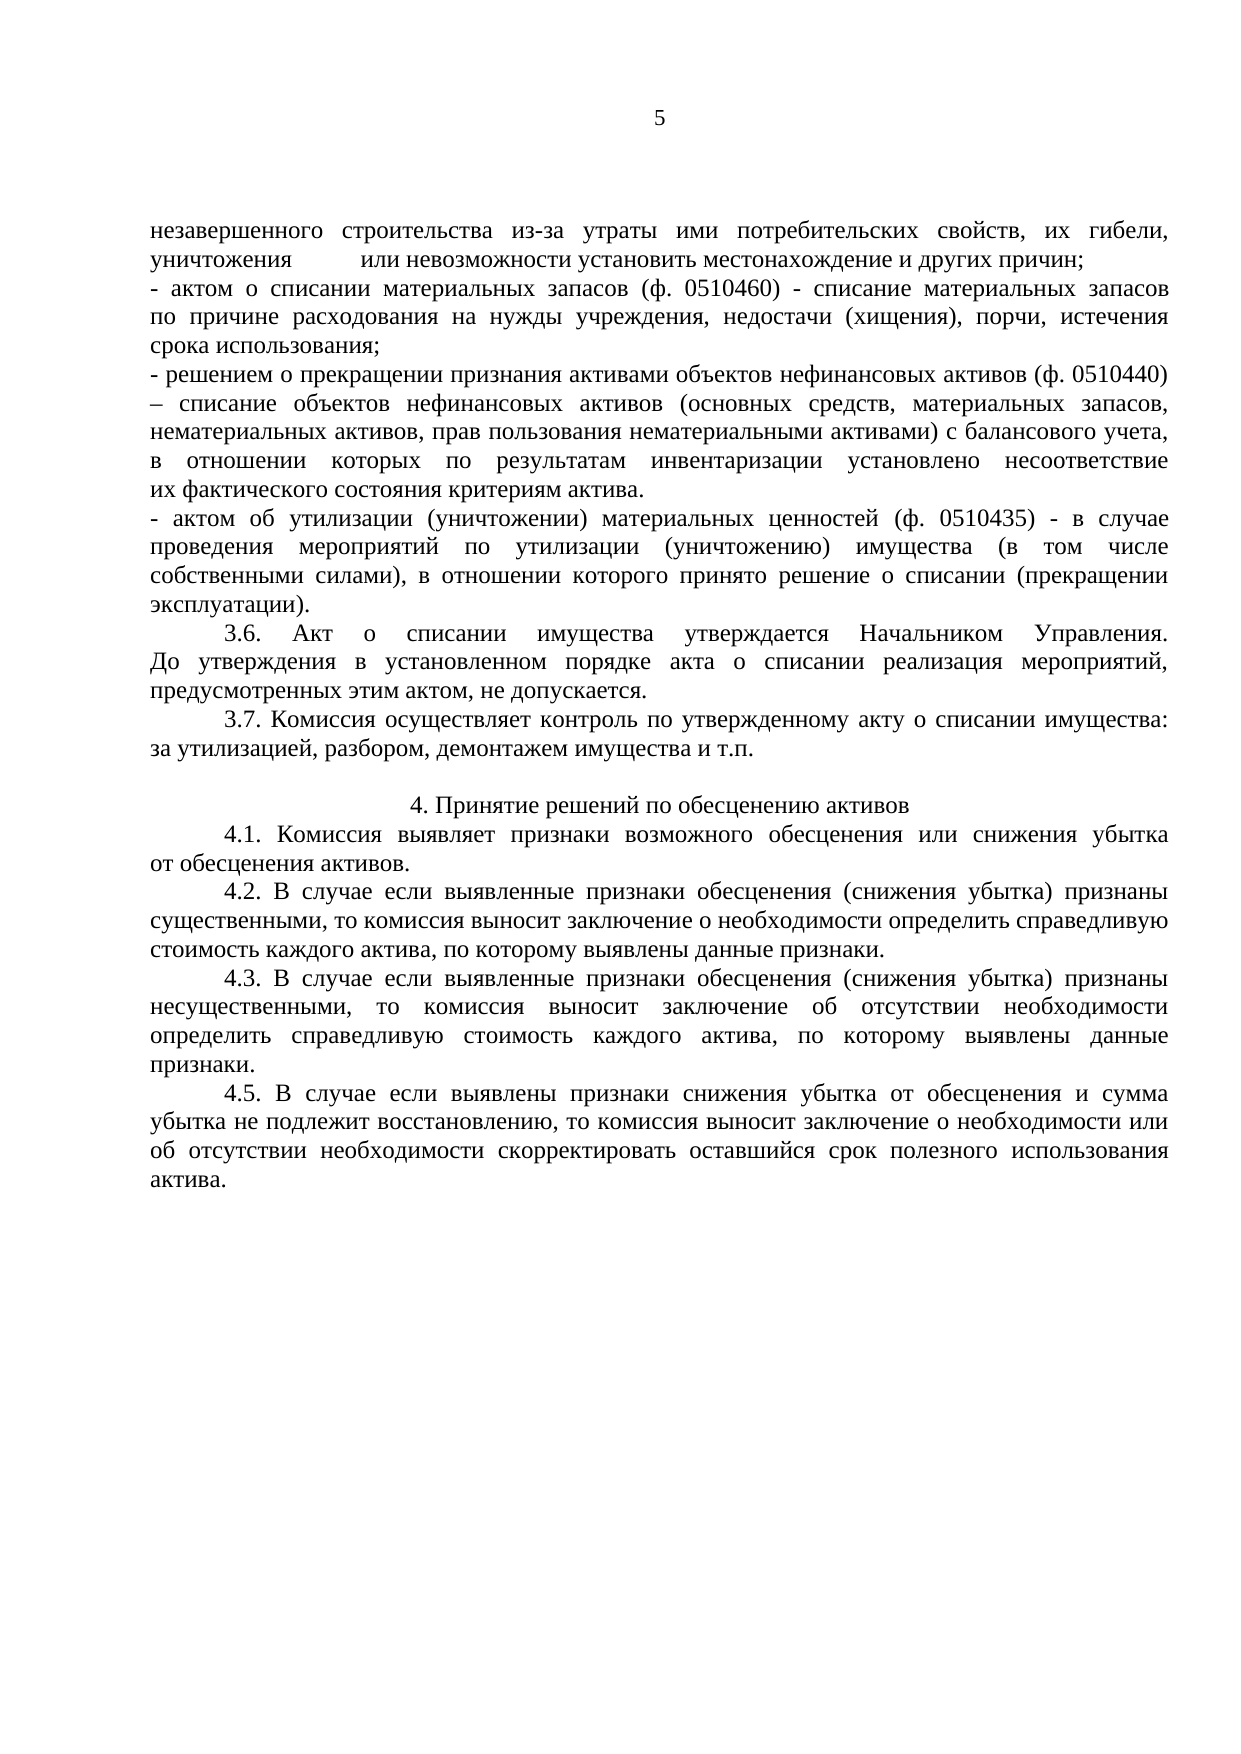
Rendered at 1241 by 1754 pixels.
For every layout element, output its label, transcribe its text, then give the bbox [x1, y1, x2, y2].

text 4.1. Комиссия выявляет признаки возможного обесценения или снижения убытка от обесценения активов. [150, 819, 1169, 876]
text - актом о списании материальных запасов (ф. 0510460) - списание материальных запасов по причине расходования на нужды учреждения, недостачи (хищения), порчи, истечения срока использования; [150, 273, 1169, 359]
text 3.6. Акт о списании имущества утверждается Начальником Управления. До утверждения в установленном порядке акта о списании реализация мероприятий, предусмотренных этим актом, не допускается. [150, 618, 1169, 704]
text 4.5. В случае если выявлены признаки снижения убытка от обесценения и сумма убытка не подлежит восстановлению, то комиссия выносит заключение о необходимости или об отсутствии необходимости скорректировать оставшийся срок полезного использования актива. [150, 1078, 1169, 1193]
text - решением о прекращении признания активами объектов нефинансовых активов (ф. 0510440) – списание объектов нефинансовых активов (основных средств, материальных запасов, нематериальных активов, прав пользования нематериальными активами) с балансового учета, в отношении которых по результатам инвентаризации установлено несоответствие их фактического состояния критериям актива. [150, 359, 1169, 503]
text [150, 215, 1169, 273]
text 4.2. В случае если выявленные признаки обесценения (снижения убытка) признаны существенными, то комиссия выносит заключение о необходимости определить справедливую стоимость каждого актива, по которому выявлены данные признаки. [150, 876, 1169, 963]
text 4.3. В случае если выявленные признаки обесценения (снижения убытка) признаны несущественными, то комиссия выносит заключение об отсутствии необходимости определить справедливую стоимость каждого актива, по которому выявлены данные признаки. [150, 963, 1169, 1078]
text - актом об утилизации (уничтожении) материальных ценностей (ф. 0510435) - в случае проведения мероприятий по утилизации (уничтожению) имущества (в том числе собственными силами), в отношении которого принято решение о списании (прекращении эксплуатации). [150, 503, 1169, 618]
text 3.7. Комиссия осуществляет контроль по утвержденному акту о списании имущества: за утилизацией, разбором, демонтажем имущества и т.п. [150, 704, 1169, 761]
text 4. Принятие решений по обесценению активов [150, 790, 1169, 819]
